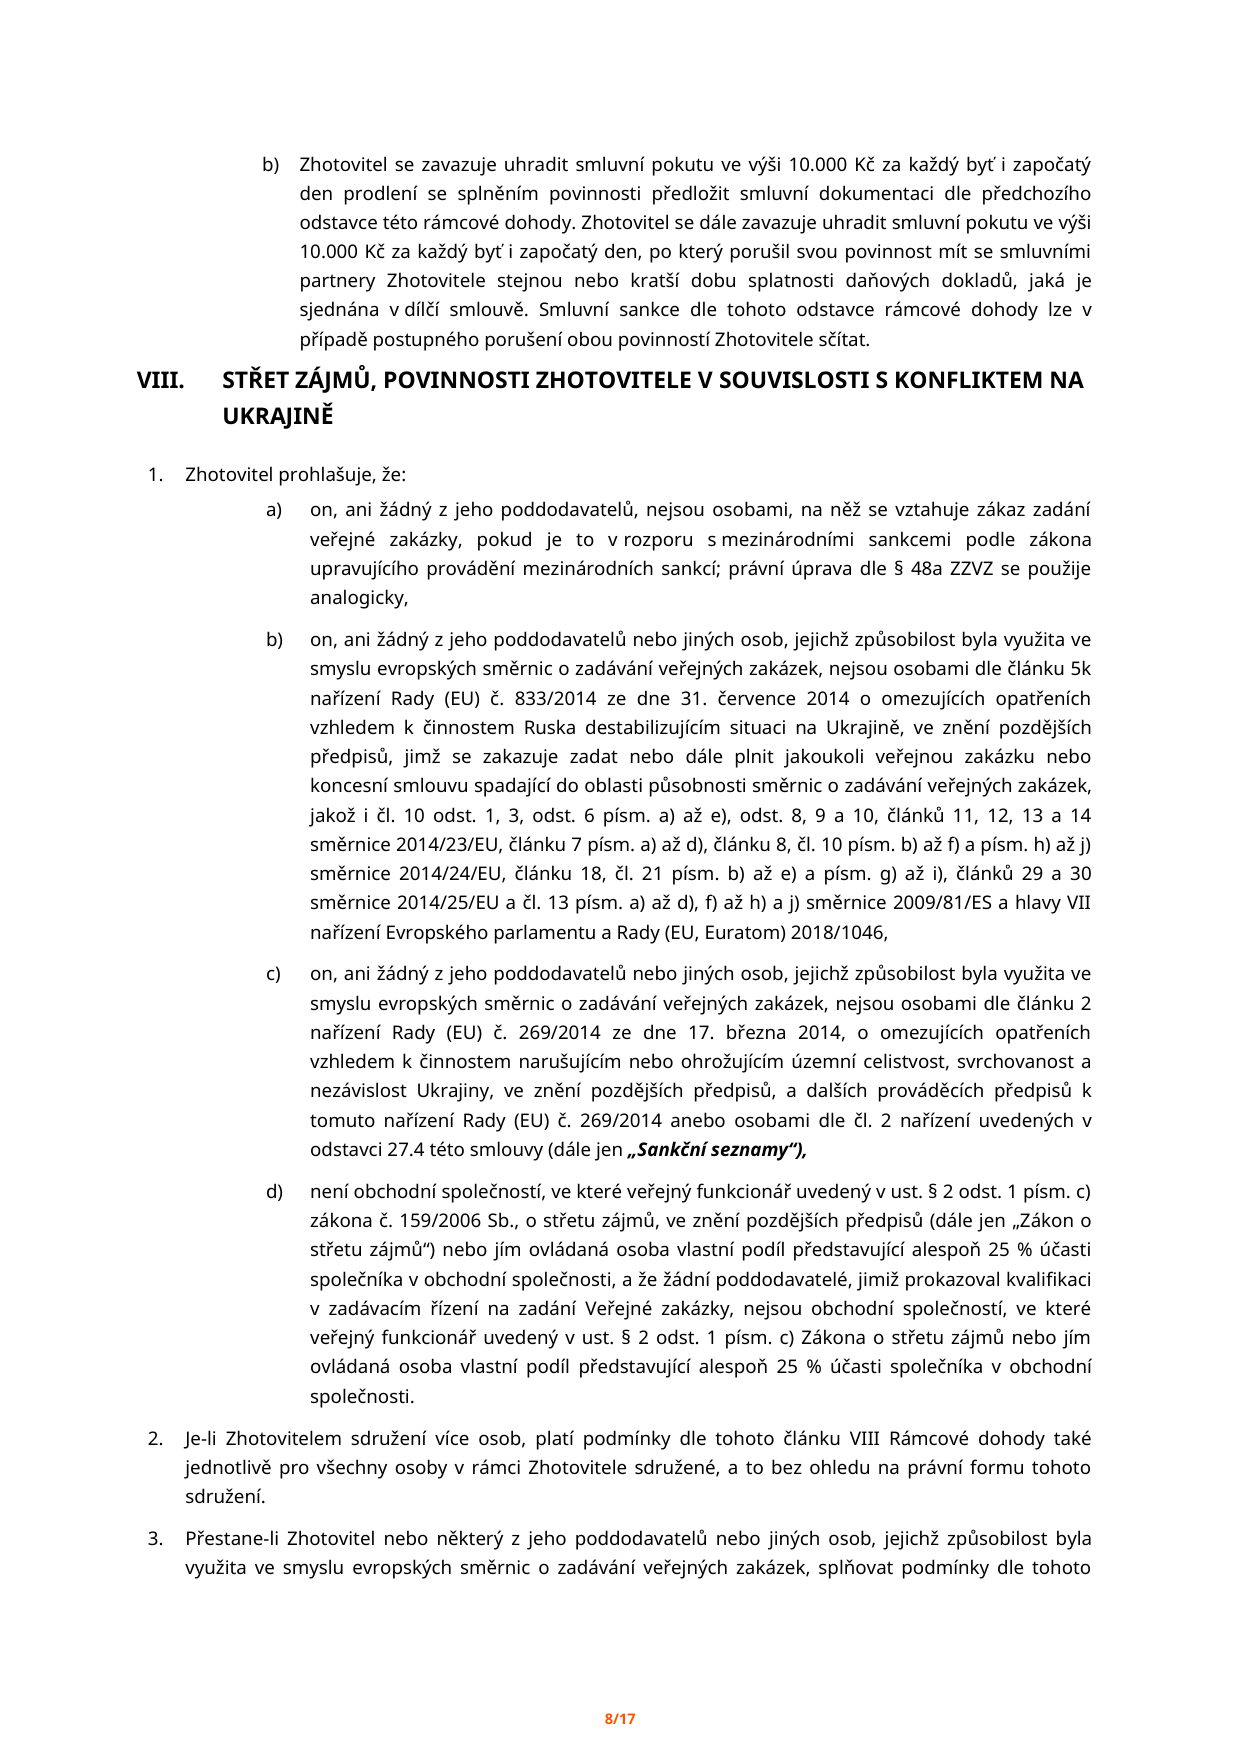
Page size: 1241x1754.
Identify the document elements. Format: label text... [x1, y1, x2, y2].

text není obchodní společností, ve které veřejný funkcionář uvedený v ust. § 2 odst. 1 písm. c) zákona č. 159/2006 Sb., o střetu zájmů, ve znění pozdějších předpisů (dále jen „Zákon o střetu zájmů“) nebo jím ovládaná osoba vlastní podíl představující alespoň 25 % účasti společníka v obchodní společnosti, a že žádní poddodavatelé, jimiž prokazoval kvalifikaci v zadávacím řízení na zadání Veřejné zakázky, nejsou obchodní společností, ve které veřejný funkcionář uvedený v ust. § 2 odst. 1 písm. c) Zákona o střetu zájmů nebo jím ovládaná osoba vlastní podíl představující alespoň 25 % účasti společníka v obchodní společnosti. [266, 1178, 1093, 1408]
text on, ani žádný z jeho poddodavatelů, nejsou osobami, na něž se vztahuje zákaz zadání veřejné zakázky, pokud je to v rozporu s mezinárodními sankcemi podle zákona upravujícího provádění mezinárodních sankcí; právní úprava dle § 48a ZZVZ se použije analogicky, [266, 497, 1093, 610]
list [148, 1525, 1093, 1580]
list Zhotovitel prohlašuje, že: [148, 461, 1093, 487]
list Je-li Zhotovitelem sdružení více osob, platí podmínky dle tohoto článku VIII Rámcové dohody také jednotlivě pro všechny osoby v rámci Zhotovitele sdružené, a to bez ohledu na právní formu tohoto sdružení. [148, 1425, 1093, 1509]
text on, ani žádný z jeho poddodavatelů nebo jiných osob, jejichž způsobilost byla využita ve smyslu evropských směrnic o zadávání veřejných zakázek, nejsou osobami dle článku 2 nařízení Rady (EU) č. 269/2014 ze dne 17. března 2014, o omezujících opatřeních vzhledem k činnostem narušujícím nebo ohrožujícím územní celistvost, svrchovanost a nezávislost Ukrajiny, ve znění pozdějších předpisů, a dalších prováděcích předpisů k tomuto nařízení Rady (EU) č. 269/2014 anebo osobami dle čl. 2 nařízení uvedených v odstavci 27.4 této smlouvy (dále jen „Sankční seznamy“), [266, 961, 1093, 1162]
list Zhotovitel se zavazuje uhradit smluvní pokutu ve výši 10.000 Kč za každý byť i započatý den prodlení se splněním povinnosti předložit smluvní dokumentaci dle předchozího odstavce této rámcové dohody. Zhotovitel se dále zavazuje uhradit smluvní pokutu ve výši 10.000 Kč za každý byť i započatý den, po který porušil svou povinnost mít se smluvními partnery Zhotovitele stejnou nebo kratší dobu splatnosti daňových dokladů, jaká je sjednána v dílčí smlouvě. Smluvní sankce dle tohoto odstavce rámcové dohody lze v případě postupného porušení obou povinností Zhotovitele sčítat. [262, 148, 1093, 352]
text on, ani žádný z jeho poddodavatelů nebo jiných osob, jejichž způsobilost byla využita ve smyslu evropských směrnic o zadávání veřejných zakázek, nejsou osobami dle článku 5k nařízení Rady (EU) č. 833/2014 ze dne 31. července 2014 o omezujících opatřeních vzhledem k činnostem Ruska destabilizujícím situaci na Ukrajině, ve znění pozdějších předpisů, jimž se zakazuje zadat nebo dále plnit jakoukoli veřejnou zakázku nebo koncesní smlouvu spadající do oblasti působnosti směrnic o zadávání veřejných zakázek, jakož i čl. 10 odst. 1, 3, odst. 6 písm. a) až e), odst. 8, 9 a 10, článků 11, 12, 13 a 14 směrnice 2014/23/EU, článku 7 písm. a) až d), článku 8, čl. 10 písm. b) až f) a písm. h) až j) směrnice 2014/24/EU, článku 18, čl. 21 písm. b) až e) a písm. g) až i), článků 29 a 30 směrnice 2014/25/EU a čl. 13 písm. a) až d), f) až h) a j) směrnice 2009/81/ES a hlavy VII nařízení Evropského parlamentu a Rady (EU, Euratom) 2018/1046, [266, 626, 1093, 944]
list STŘET ZÁJMŮ, POVINNOSTI ZHOTOVITELE V SOUVISLOSTI S KONFLIKTEM NA UKRAJINĚ [185, 364, 1093, 431]
